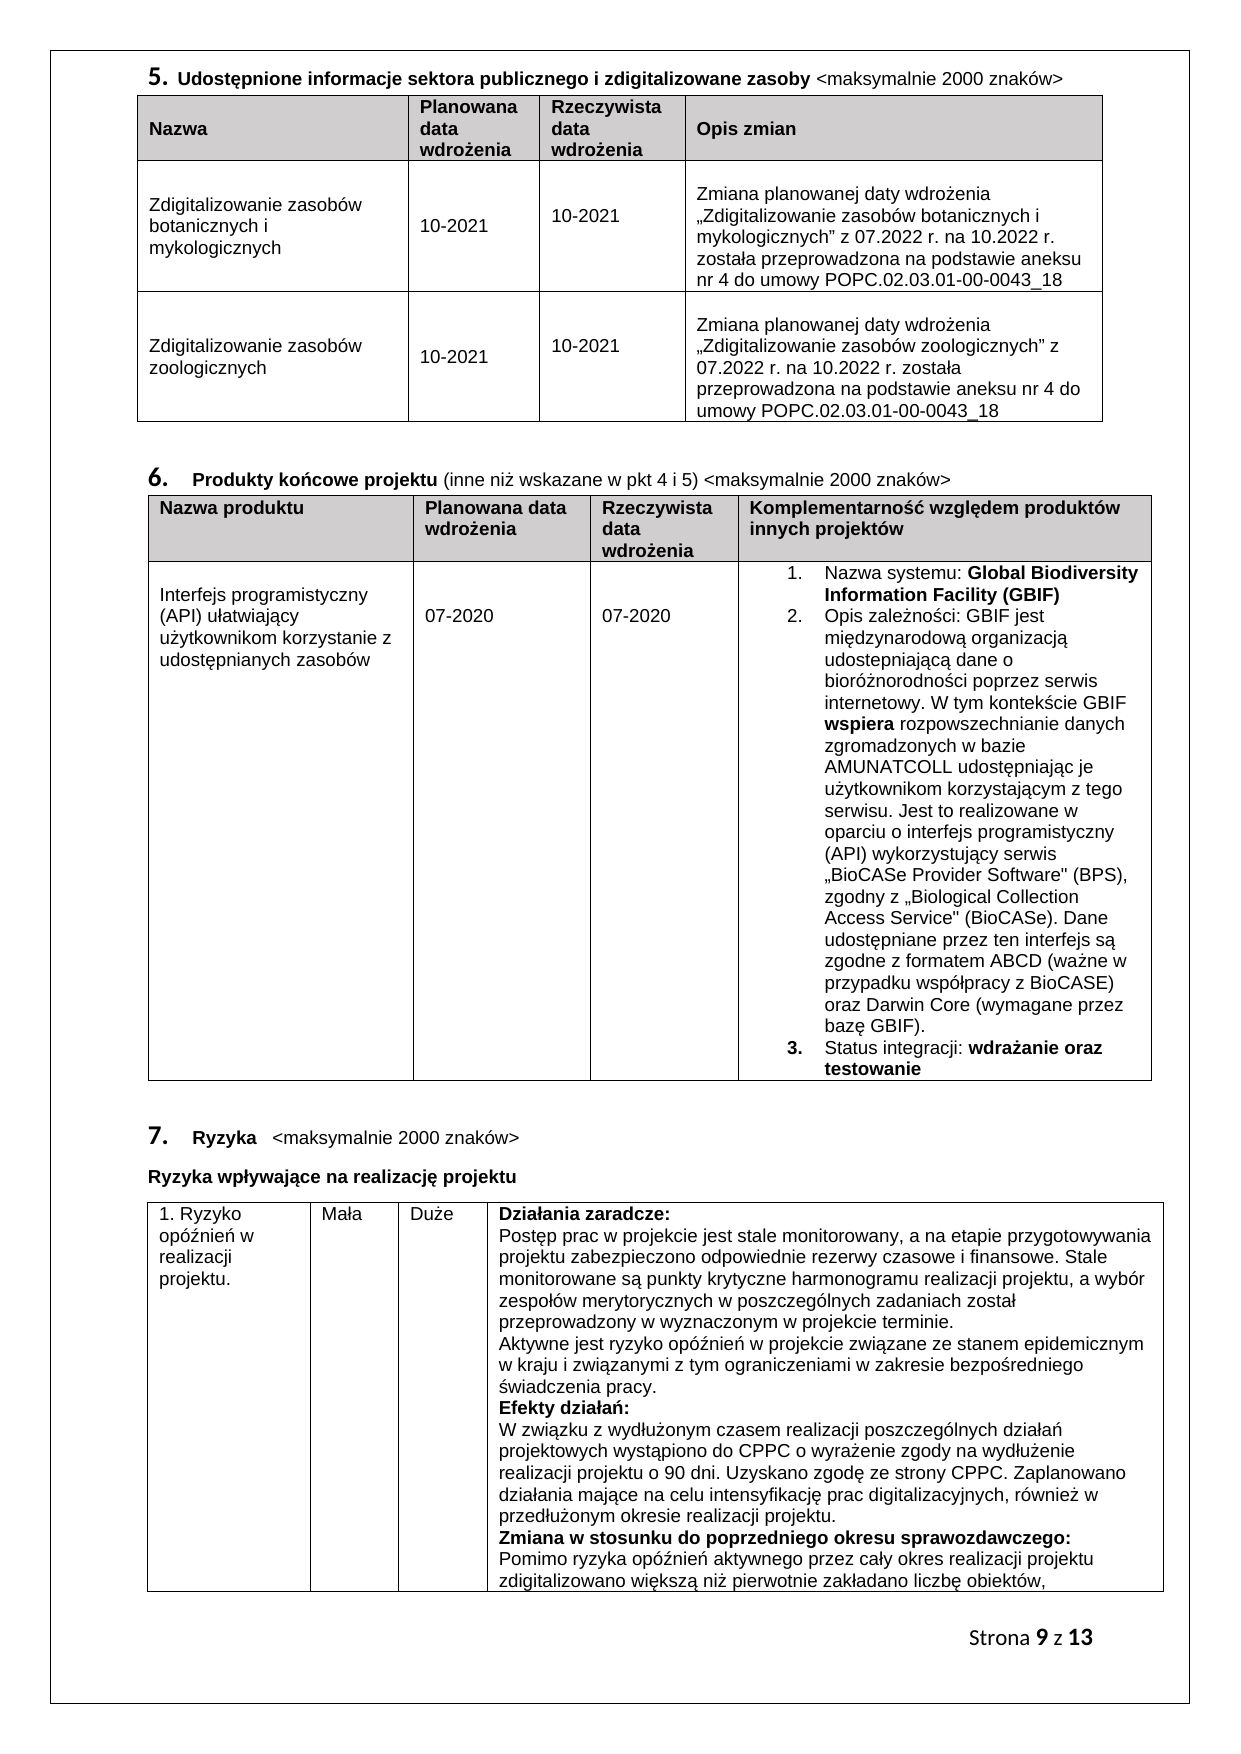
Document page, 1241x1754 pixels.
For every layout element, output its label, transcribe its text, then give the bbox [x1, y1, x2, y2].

table_cell 07-2020 [414, 562, 590, 1080]
table_header Opis zmian [686, 96, 1102, 160]
table_header Nazwa produktu [149, 496, 413, 561]
table_cell Zdigitalizowanie zasobów botanicznych i mykologicznych [138, 161, 408, 291]
table_cell 07-2020 [591, 562, 738, 1080]
table_header Duże [399, 1203, 487, 1591]
table_cell 10-2021 [540, 292, 685, 421]
list Ryzyka <maksymalnie 2000 znaków> [148, 1118, 1093, 1151]
table_cell 10-2021 [409, 292, 539, 421]
table_cell Nazwa systemu: Global Biodiversity Information Facility (GBIF) Opis zależności: GBIF jest międzynarodową organizacją udostepniającą dane o bioróżnorodności poprzez serwis internetowy. W tym kontekście GBIF wspiera rozpowszechnianie danych zgromadzonych w bazie AMUNATCOLL udostępniając je użytkownikom korzystającym z tego serwisu. Jest to realizowane w oparciu o interfejs programistyczny (API) wykorzystujący serwis „BioCASe Provider Software" (BPS), zgodny z „Biological Collection Access Service" (BioCASe). Dane udostępniane przez ten interfejs są zgodne z formatem ABCD (ważne w przypadku współpracy z BioCASE) oraz Darwin Core (wymagane przez bazę GBIF). Status integracji: wdrażanie oraz testowanie [739, 562, 1151, 1080]
table_header Mała [311, 1203, 398, 1591]
subtitle Udostępnione informacje sektora publicznego i zdigitalizowane zasoby <maksymalnie 2000 znaków> [148, 59, 1093, 92]
table_cell 10-2021 [540, 161, 685, 291]
table_header Komplementarność względem produktów innych projektów [739, 496, 1151, 561]
table_header Rzeczywista data wdrożenia [591, 496, 738, 561]
table_header Rzeczywista data wdrożenia [540, 96, 685, 160]
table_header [488, 1203, 1163, 1591]
text Ryzyka wpływające na realizację projektu [148, 1166, 1093, 1188]
table_header Planowana data wdrożenia [409, 96, 539, 160]
table_cell Zdigitalizowanie zasobów zoologicznych [138, 292, 408, 421]
table_header Nazwa [138, 96, 408, 160]
table_cell Interfejs programistyczny (API) ułatwiający użytkownikom korzystanie z udostępnianych zasobów [149, 562, 413, 1080]
table_cell Zmiana planowanej daty wdrożenia „Zdigitalizowanie zasobów zoologicznych” z 07.2022 r. na 10.2022 r. została przeprowadzona na podstawie aneksu nr 4 do umowy POPC.02.03.01-00-0043_18 [686, 292, 1102, 421]
table_cell 10-2021 [409, 161, 539, 291]
table_cell Zmiana planowanej daty wdrożenia „Zdigitalizowanie zasobów botanicznych i mykologicznych” z 07.2022 r. na 10.2022 r. została przeprowadzona na podstawie aneksu nr 4 do umowy POPC.02.03.01-00-0043_18 [686, 161, 1102, 291]
subtitle Produkty końcowe projektu (inne niż wskazane w pkt 4 i 5) <maksymalnie 2000 znaków> [148, 460, 1093, 493]
table_header Planowana data wdrożenia [414, 496, 590, 561]
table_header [148, 1203, 310, 1591]
